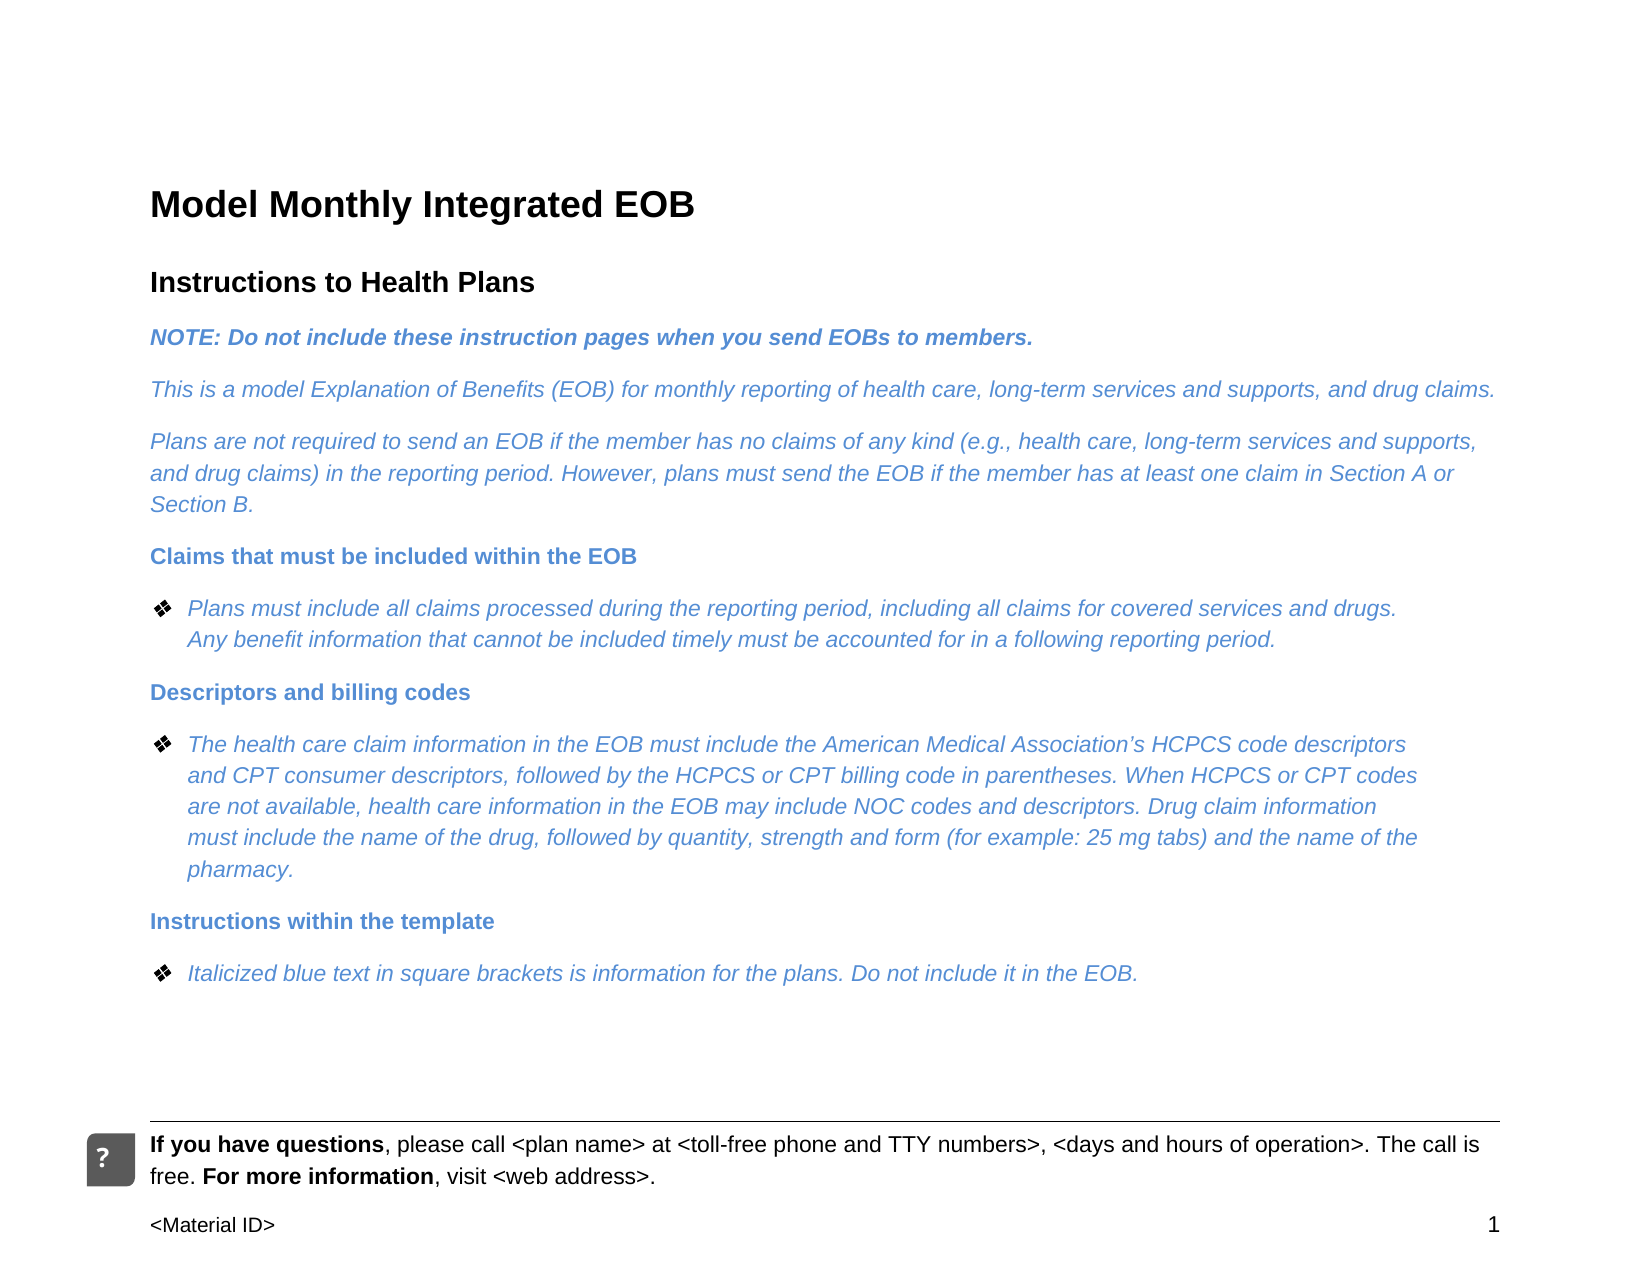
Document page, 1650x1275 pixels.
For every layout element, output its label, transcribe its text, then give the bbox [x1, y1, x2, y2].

text This is a model Explanation of Benefits (EOB) for monthly reporting of health care, long-term services and supports, and drug claims. [150, 373, 1500, 404]
text NOTE: Do not include these instruction pages when you send EOBs to members. [150, 321, 1500, 352]
list Plans must include all claims processed during the reporting period, including all claims for covered services and drugs. Any benefit information that cannot be included timely must be accounted for in a following reporting period. [150, 592, 1425, 654]
list Italicized blue text in square brackets is information for the plans. Do not include it in the EOB. [150, 956, 1425, 987]
text Plans are not required to send an EOB if the member has no claims of any kind (e.g., health care, long-term services and supports, and drug claims) in the reporting period. However, plans must send the EOB if the member has at least one claim in Section A or Section B. [150, 425, 1500, 519]
title Model Monthly Integrated EOB [150, 187, 1500, 225]
list The health care claim information in the EOB must include the American Medical Association’s HCPCS code descriptors and CPT consumer descriptors, followed by the HCPCS or CPT billing code in parentheses. When HCPCS or CPT codes are not available, health care information in the EOB may include NOC codes and descriptors. Drug claim information must include the name of the drug, followed by quantity, strength and form (for example: 25 mg tabs) and the name of the pharmacy. [150, 727, 1425, 883]
subtitle Instructions to Health Plans [150, 262, 1500, 300]
text Instructions within the template [150, 904, 1500, 935]
text Claims that must be included within the EOB [150, 539, 1500, 571]
text Descriptors and billing codes [150, 675, 1500, 706]
